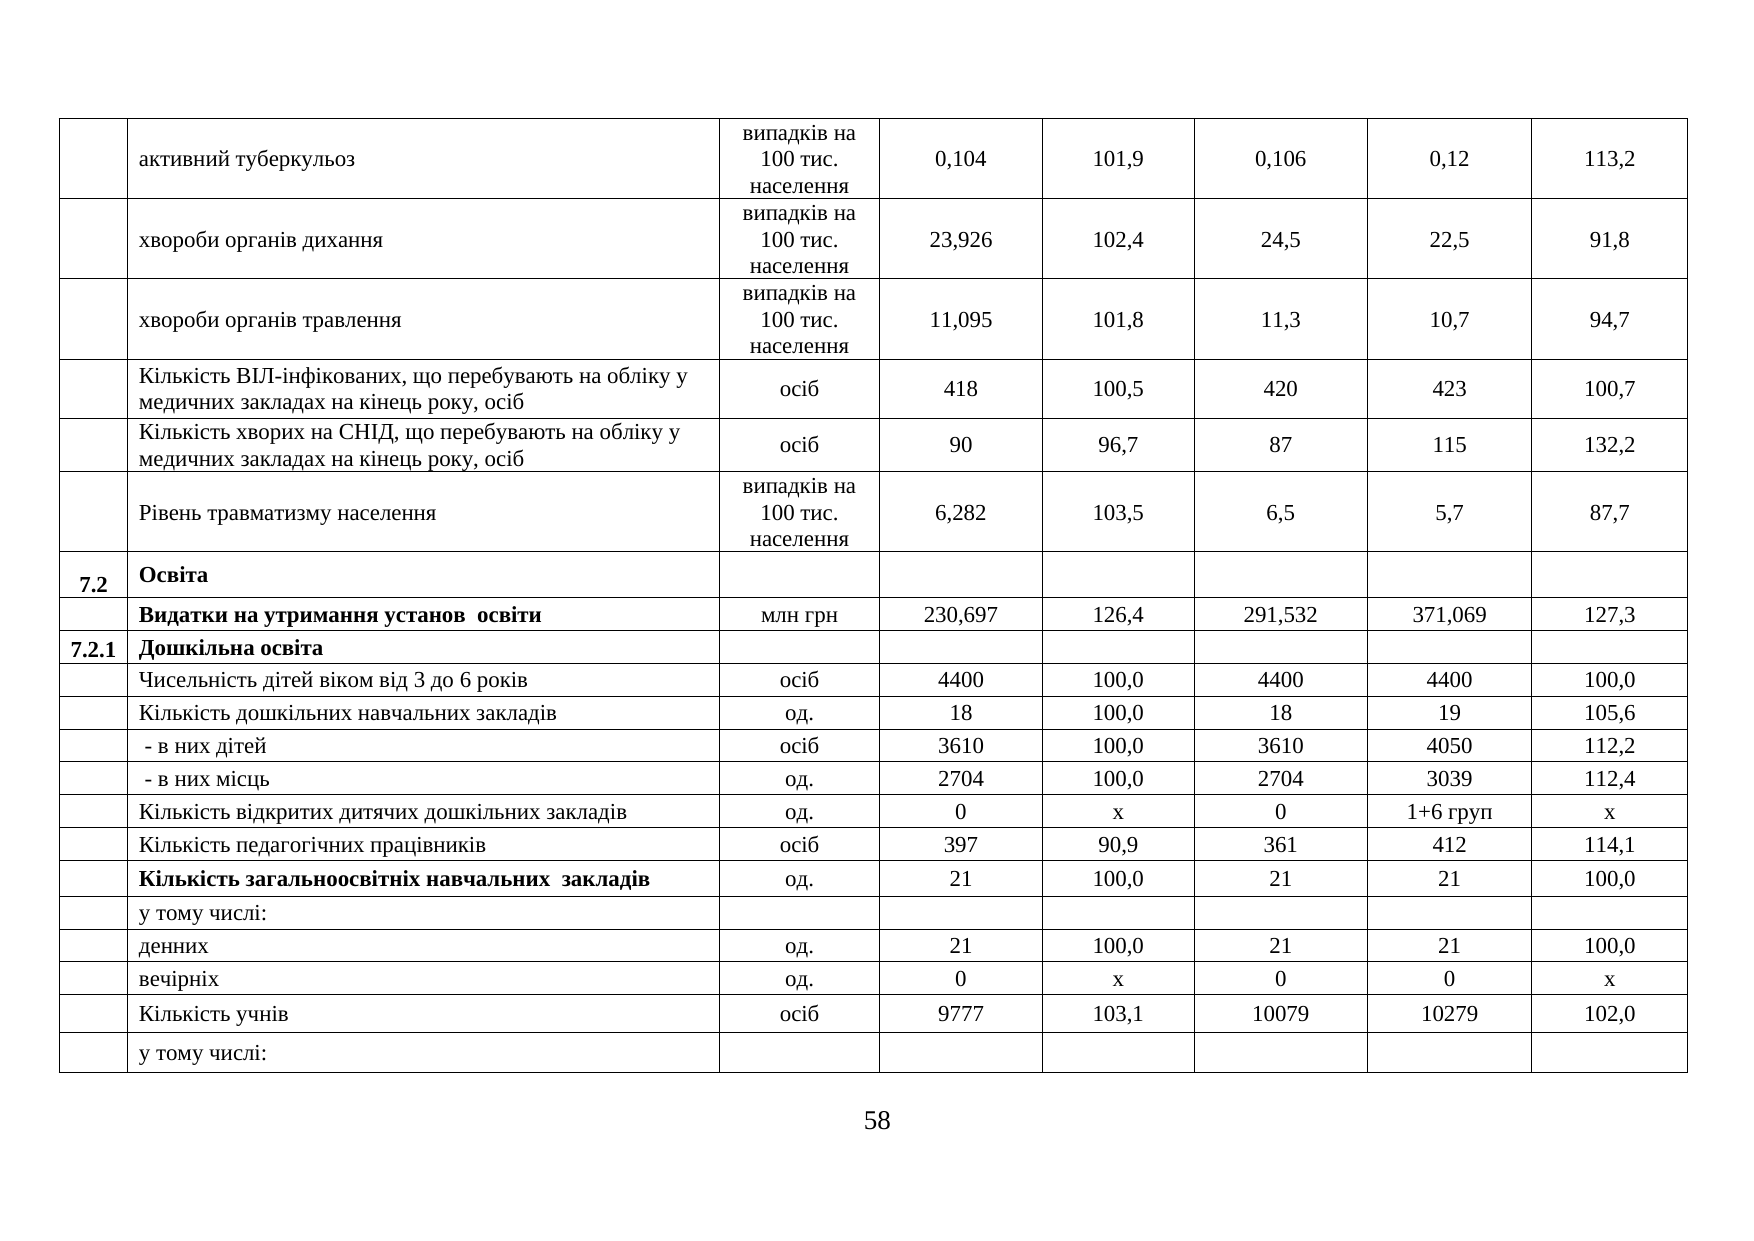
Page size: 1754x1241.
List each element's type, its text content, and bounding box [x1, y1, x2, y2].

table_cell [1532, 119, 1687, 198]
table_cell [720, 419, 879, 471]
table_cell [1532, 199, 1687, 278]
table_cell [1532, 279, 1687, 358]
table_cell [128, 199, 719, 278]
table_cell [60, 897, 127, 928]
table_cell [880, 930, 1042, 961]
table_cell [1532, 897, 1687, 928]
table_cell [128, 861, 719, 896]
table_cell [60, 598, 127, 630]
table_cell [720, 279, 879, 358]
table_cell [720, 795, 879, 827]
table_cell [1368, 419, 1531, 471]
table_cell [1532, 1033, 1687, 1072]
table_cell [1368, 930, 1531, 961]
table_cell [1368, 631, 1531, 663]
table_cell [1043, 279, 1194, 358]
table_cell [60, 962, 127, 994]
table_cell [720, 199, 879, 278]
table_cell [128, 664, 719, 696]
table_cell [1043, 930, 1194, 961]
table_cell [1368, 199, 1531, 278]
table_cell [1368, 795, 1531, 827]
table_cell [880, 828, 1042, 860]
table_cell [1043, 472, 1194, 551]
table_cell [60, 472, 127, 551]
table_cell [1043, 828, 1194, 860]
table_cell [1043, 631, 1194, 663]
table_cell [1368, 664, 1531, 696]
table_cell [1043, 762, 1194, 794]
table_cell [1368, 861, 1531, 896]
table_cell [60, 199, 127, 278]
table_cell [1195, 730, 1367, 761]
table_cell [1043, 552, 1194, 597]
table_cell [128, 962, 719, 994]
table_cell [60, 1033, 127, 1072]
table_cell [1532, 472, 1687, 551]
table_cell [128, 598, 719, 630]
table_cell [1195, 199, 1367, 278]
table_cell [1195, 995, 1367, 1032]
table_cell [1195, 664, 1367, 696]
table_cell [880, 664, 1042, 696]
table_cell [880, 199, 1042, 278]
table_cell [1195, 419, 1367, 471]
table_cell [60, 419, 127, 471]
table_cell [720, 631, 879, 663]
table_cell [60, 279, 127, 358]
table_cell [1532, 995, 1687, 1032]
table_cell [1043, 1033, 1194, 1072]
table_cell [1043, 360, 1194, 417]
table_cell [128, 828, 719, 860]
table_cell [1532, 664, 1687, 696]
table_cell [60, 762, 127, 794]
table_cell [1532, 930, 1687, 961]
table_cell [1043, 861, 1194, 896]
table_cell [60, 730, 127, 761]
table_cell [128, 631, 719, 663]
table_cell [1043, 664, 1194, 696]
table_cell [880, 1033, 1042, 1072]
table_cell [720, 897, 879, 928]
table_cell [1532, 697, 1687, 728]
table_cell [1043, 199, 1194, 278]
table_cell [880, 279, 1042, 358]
table_cell активний туберкульоз [128, 119, 719, 198]
table_cell 101,9 [1043, 119, 1194, 198]
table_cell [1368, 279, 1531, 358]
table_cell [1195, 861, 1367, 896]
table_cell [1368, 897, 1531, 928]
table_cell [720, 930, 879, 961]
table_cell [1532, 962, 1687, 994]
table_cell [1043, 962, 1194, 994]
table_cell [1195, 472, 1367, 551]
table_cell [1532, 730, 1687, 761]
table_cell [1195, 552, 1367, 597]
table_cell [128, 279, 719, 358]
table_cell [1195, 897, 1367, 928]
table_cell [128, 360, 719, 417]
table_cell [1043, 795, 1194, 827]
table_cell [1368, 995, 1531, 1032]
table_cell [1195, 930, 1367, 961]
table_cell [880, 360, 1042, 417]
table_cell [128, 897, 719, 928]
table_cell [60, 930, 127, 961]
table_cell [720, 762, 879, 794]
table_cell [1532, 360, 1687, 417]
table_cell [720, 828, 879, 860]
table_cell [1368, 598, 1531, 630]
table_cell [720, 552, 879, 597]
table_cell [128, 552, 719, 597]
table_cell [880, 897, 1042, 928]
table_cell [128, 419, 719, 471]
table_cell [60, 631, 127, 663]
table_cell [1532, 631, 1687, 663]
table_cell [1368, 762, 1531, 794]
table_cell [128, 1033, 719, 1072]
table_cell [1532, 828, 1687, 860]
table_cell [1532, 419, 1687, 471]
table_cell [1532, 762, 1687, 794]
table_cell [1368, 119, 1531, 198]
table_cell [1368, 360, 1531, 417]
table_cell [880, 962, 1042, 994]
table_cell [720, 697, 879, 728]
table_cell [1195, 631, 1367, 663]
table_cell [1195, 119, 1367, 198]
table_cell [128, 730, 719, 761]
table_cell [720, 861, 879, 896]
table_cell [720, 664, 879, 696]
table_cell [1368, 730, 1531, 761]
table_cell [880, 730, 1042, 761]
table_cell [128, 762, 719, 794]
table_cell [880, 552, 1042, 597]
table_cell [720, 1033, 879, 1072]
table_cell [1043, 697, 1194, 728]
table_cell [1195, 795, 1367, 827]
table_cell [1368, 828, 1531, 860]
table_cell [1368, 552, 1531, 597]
table_cell [60, 119, 127, 198]
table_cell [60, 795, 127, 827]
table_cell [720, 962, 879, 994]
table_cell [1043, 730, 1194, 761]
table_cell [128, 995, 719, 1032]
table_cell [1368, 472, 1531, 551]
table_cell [720, 119, 879, 198]
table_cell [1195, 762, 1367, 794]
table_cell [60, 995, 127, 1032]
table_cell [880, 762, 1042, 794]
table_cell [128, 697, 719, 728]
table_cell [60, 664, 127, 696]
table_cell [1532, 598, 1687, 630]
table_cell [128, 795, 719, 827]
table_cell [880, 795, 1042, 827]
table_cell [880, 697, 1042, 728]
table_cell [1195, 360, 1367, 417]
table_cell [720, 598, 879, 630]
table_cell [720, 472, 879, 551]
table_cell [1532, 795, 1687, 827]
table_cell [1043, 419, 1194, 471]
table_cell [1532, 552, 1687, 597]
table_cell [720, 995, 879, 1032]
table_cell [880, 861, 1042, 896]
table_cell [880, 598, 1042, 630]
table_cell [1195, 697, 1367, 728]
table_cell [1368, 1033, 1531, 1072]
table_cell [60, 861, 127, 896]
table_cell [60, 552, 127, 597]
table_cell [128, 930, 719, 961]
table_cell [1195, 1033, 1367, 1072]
table_cell 0,104 [880, 119, 1042, 198]
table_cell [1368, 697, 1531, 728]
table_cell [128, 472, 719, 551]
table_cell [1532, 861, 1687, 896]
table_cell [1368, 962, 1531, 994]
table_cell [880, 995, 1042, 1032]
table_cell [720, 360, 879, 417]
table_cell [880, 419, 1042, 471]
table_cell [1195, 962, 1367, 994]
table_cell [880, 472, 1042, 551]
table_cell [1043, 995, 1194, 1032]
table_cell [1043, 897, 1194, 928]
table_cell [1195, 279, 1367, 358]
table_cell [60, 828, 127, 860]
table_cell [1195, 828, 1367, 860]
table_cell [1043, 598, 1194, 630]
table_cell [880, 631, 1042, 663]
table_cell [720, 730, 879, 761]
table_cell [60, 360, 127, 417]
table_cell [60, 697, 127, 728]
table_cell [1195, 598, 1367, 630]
